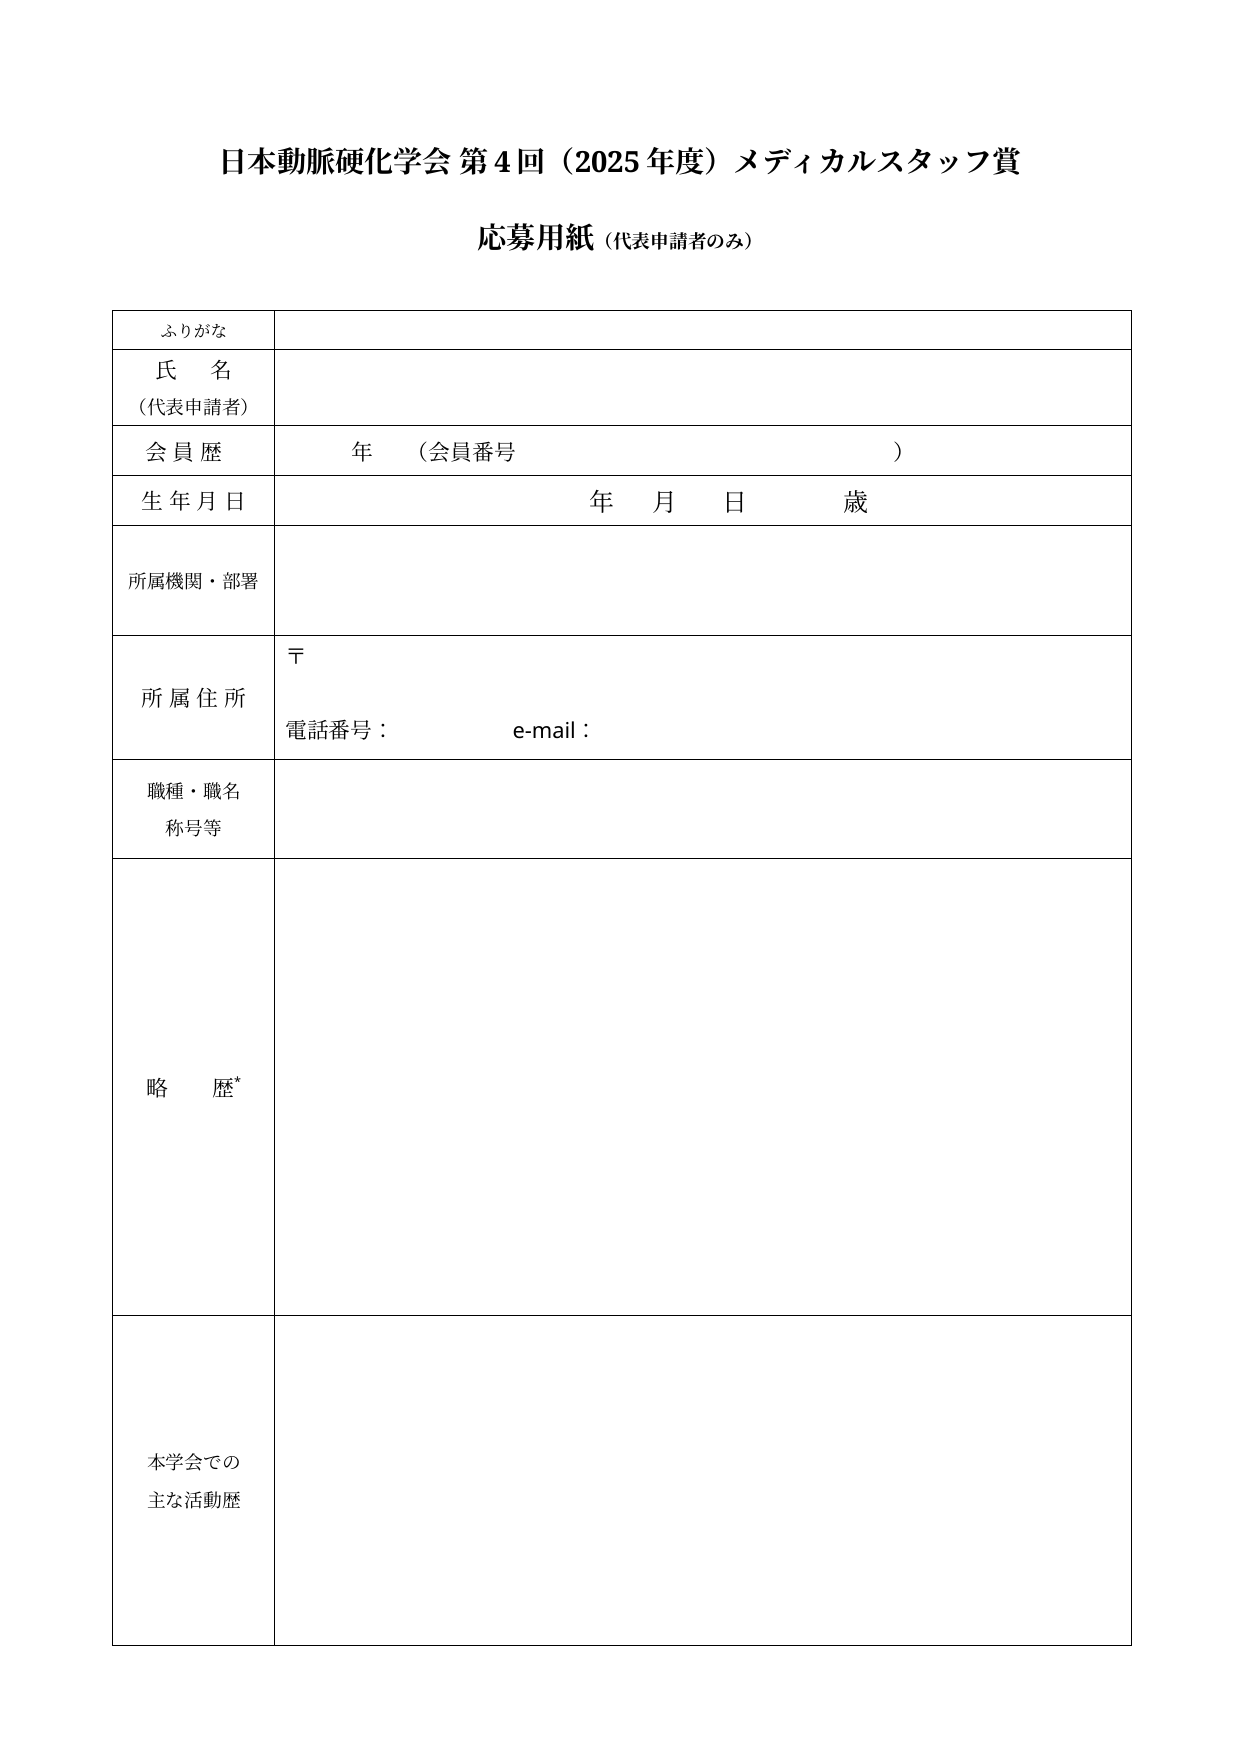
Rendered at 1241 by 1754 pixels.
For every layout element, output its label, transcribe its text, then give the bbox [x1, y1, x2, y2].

table_cell [275, 1316, 1131, 1645]
table_cell 年 月 日 歳 [275, 476, 1131, 524]
table_cell 所 属 住 所 [113, 636, 274, 759]
table_cell 会 員 歴 [113, 426, 274, 475]
table_cell 職種・職名 称号等 [113, 760, 274, 858]
table_cell [275, 526, 1131, 635]
table_cell 生 年 月 日 [113, 476, 274, 524]
table_cell 略 歴* [113, 859, 274, 1315]
table_cell 氏 名 （代表申請者） [113, 350, 274, 425]
table_cell 所属機関・部署 [113, 526, 274, 635]
table_cell 〒 電話番号： e-mail： [275, 636, 1131, 759]
text 応募用紙（代表申請者のみ） [112, 198, 1128, 273]
table_cell 本学会での 主な活動歴 [113, 1316, 274, 1645]
table_cell [275, 859, 1131, 1315]
table_cell 年 （会員番号 ） [275, 426, 1131, 475]
text 日本動脈硬化学会 第4回（2025年度）メディカルスタッフ賞 [112, 123, 1128, 198]
table_header [275, 311, 1131, 349]
table_cell [275, 350, 1131, 425]
table_header ふりがな [113, 311, 274, 349]
table_cell [275, 760, 1131, 858]
